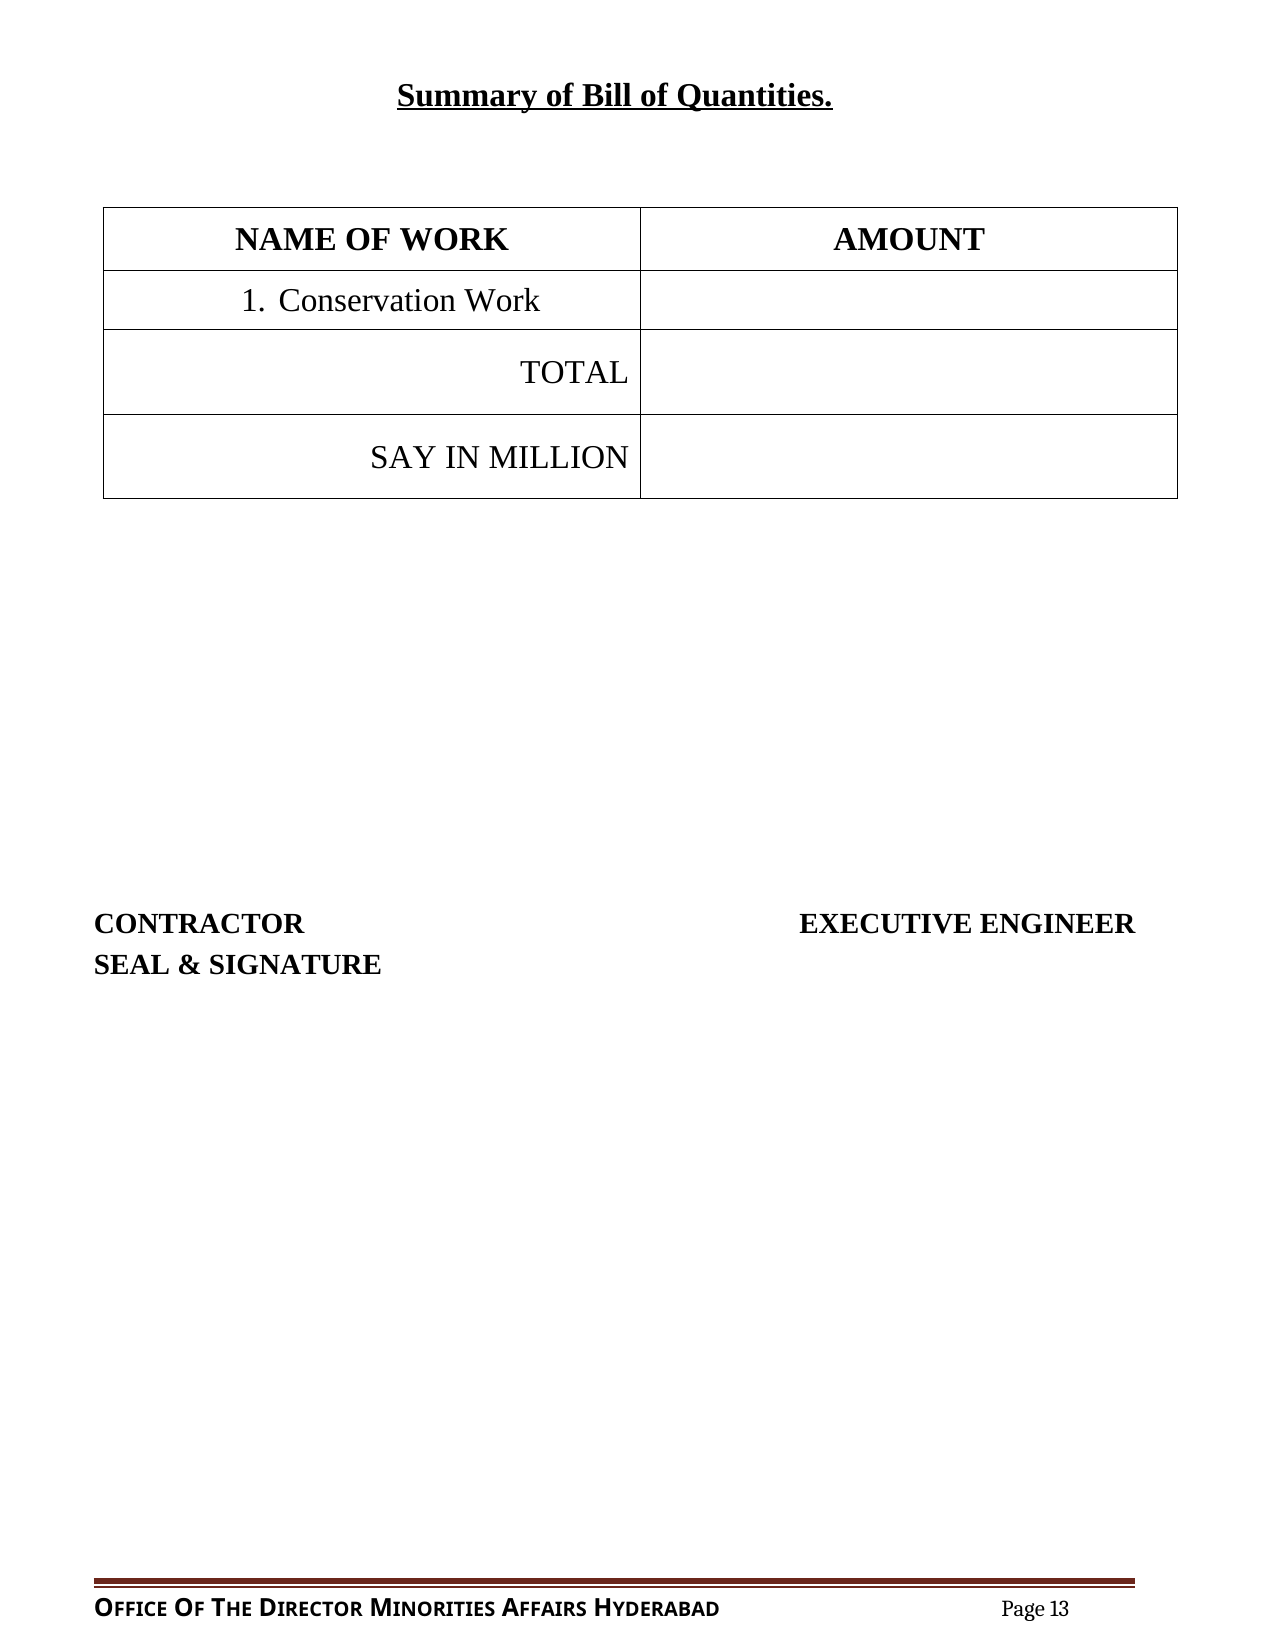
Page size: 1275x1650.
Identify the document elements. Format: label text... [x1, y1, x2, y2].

text Summary of Bill of Quantities. [94, 75, 1135, 113]
table_header NAME OF WORK [104, 208, 640, 270]
table_cell SAY IN MILLION [104, 415, 640, 498]
table_header EXECUTIVE ENGINEER [615, 901, 1147, 983]
table_header AMOUNT [641, 208, 1177, 270]
table_cell [641, 330, 1177, 414]
table_cell [641, 271, 1177, 329]
table_cell [641, 415, 1177, 498]
table_cell TOTAL [104, 330, 640, 414]
table_cell Conservation Work [104, 271, 640, 329]
table_header CONTRACTOR SEAL & SIGNATURE [83, 901, 615, 983]
